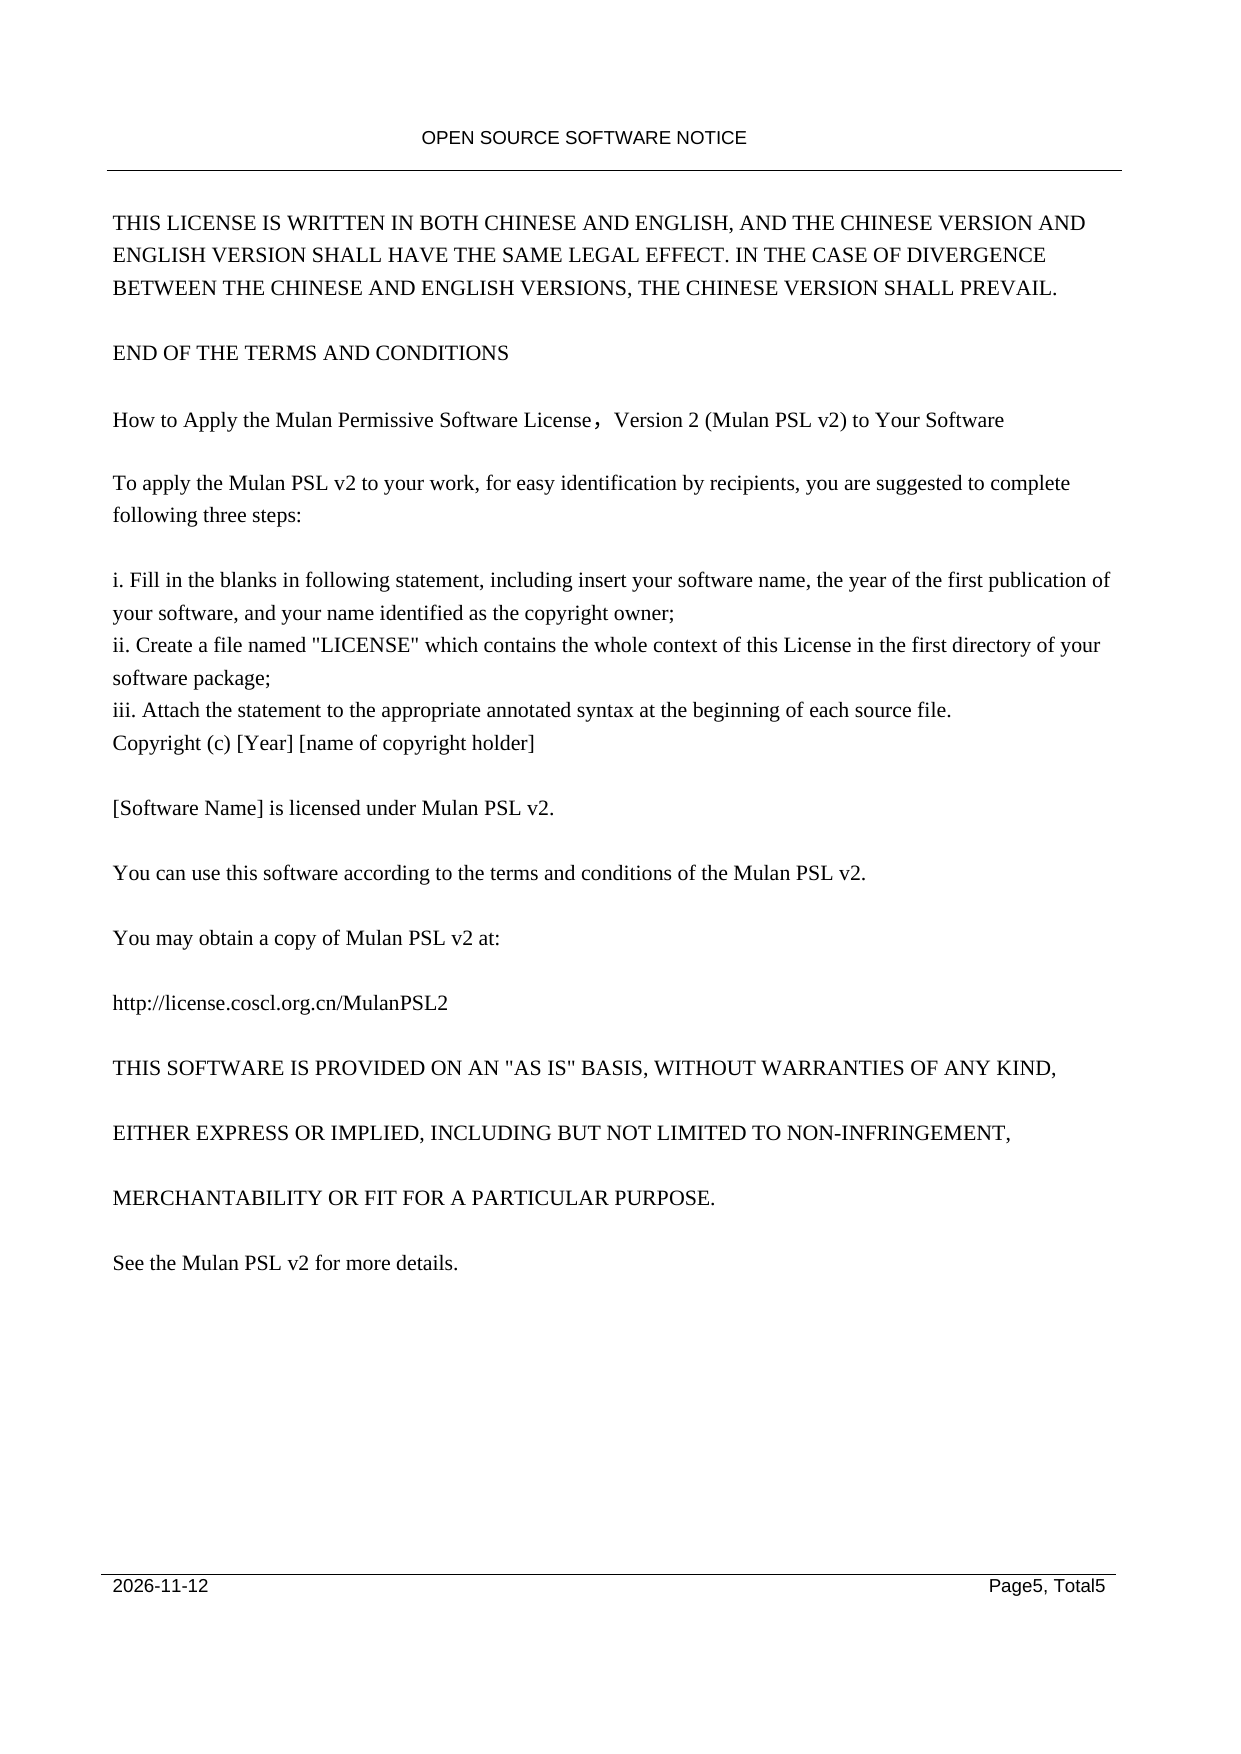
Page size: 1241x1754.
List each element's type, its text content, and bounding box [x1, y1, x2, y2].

text THIS SOFTWARE IS PROVIDED ON AN "AS IS" BASIS, WITHOUT WARRANTIES OF ANY KIND, [112, 1051, 1128, 1084]
text EITHER EXPRESS OR IMPLIED, INCLUDING BUT NOT LIMITED TO NON-INFRINGEMENT, [112, 1116, 1128, 1149]
text http://license.coscl.org.cn/MulanPSL2 [112, 986, 1128, 1019]
text THIS LICENSE IS WRITTEN IN BOTH CHINESE AND ENGLISH, AND THE CHINESE VERSION AND ENGLISH VERSION SHALL HAVE THE SAME LEGAL EFFECT. IN THE CASE OF DIVERGENCE BETWEEN THE CHINESE AND ENGLISH VERSIONS, THE CHINESE VERSION SHALL PREVAIL. [112, 206, 1128, 304]
text How to Apply the Mulan Permissive Software License，Version 2 (Mulan PSL v2) to Your Software [112, 401, 1128, 434]
text MERCHANTABILITY OR FIT FOR A PARTICULAR PURPOSE. [112, 1181, 1128, 1214]
text See the Mulan PSL v2 for more details. [112, 1246, 1128, 1279]
text i. Fill in the blanks in following statement, including insert your software name, the year of the first publication of your software, and your name identified as the copyright owner; [112, 564, 1128, 629]
text Copyright (c) [Year] [name of copyright holder] [112, 726, 1128, 759]
text You can use this software according to the terms and conditions of the Mulan PSL v2. [112, 856, 1128, 889]
text You may obtain a copy of Mulan PSL v2 at: [112, 921, 1128, 954]
text [Software Name] is licensed under Mulan PSL v2. [112, 791, 1128, 824]
text ii. Create a file named "LICENSE" which contains the whole context of this License in the first directory of your software package; [112, 629, 1128, 694]
text To apply the Mulan PSL v2 to your work, for easy identification by recipients, you are suggested to complete following three steps: [112, 466, 1128, 531]
text iii. Attach the statement to the appropriate annotated syntax at the beginning of each source file. [112, 694, 1128, 726]
text END OF THE TERMS AND CONDITIONS [112, 336, 1128, 369]
